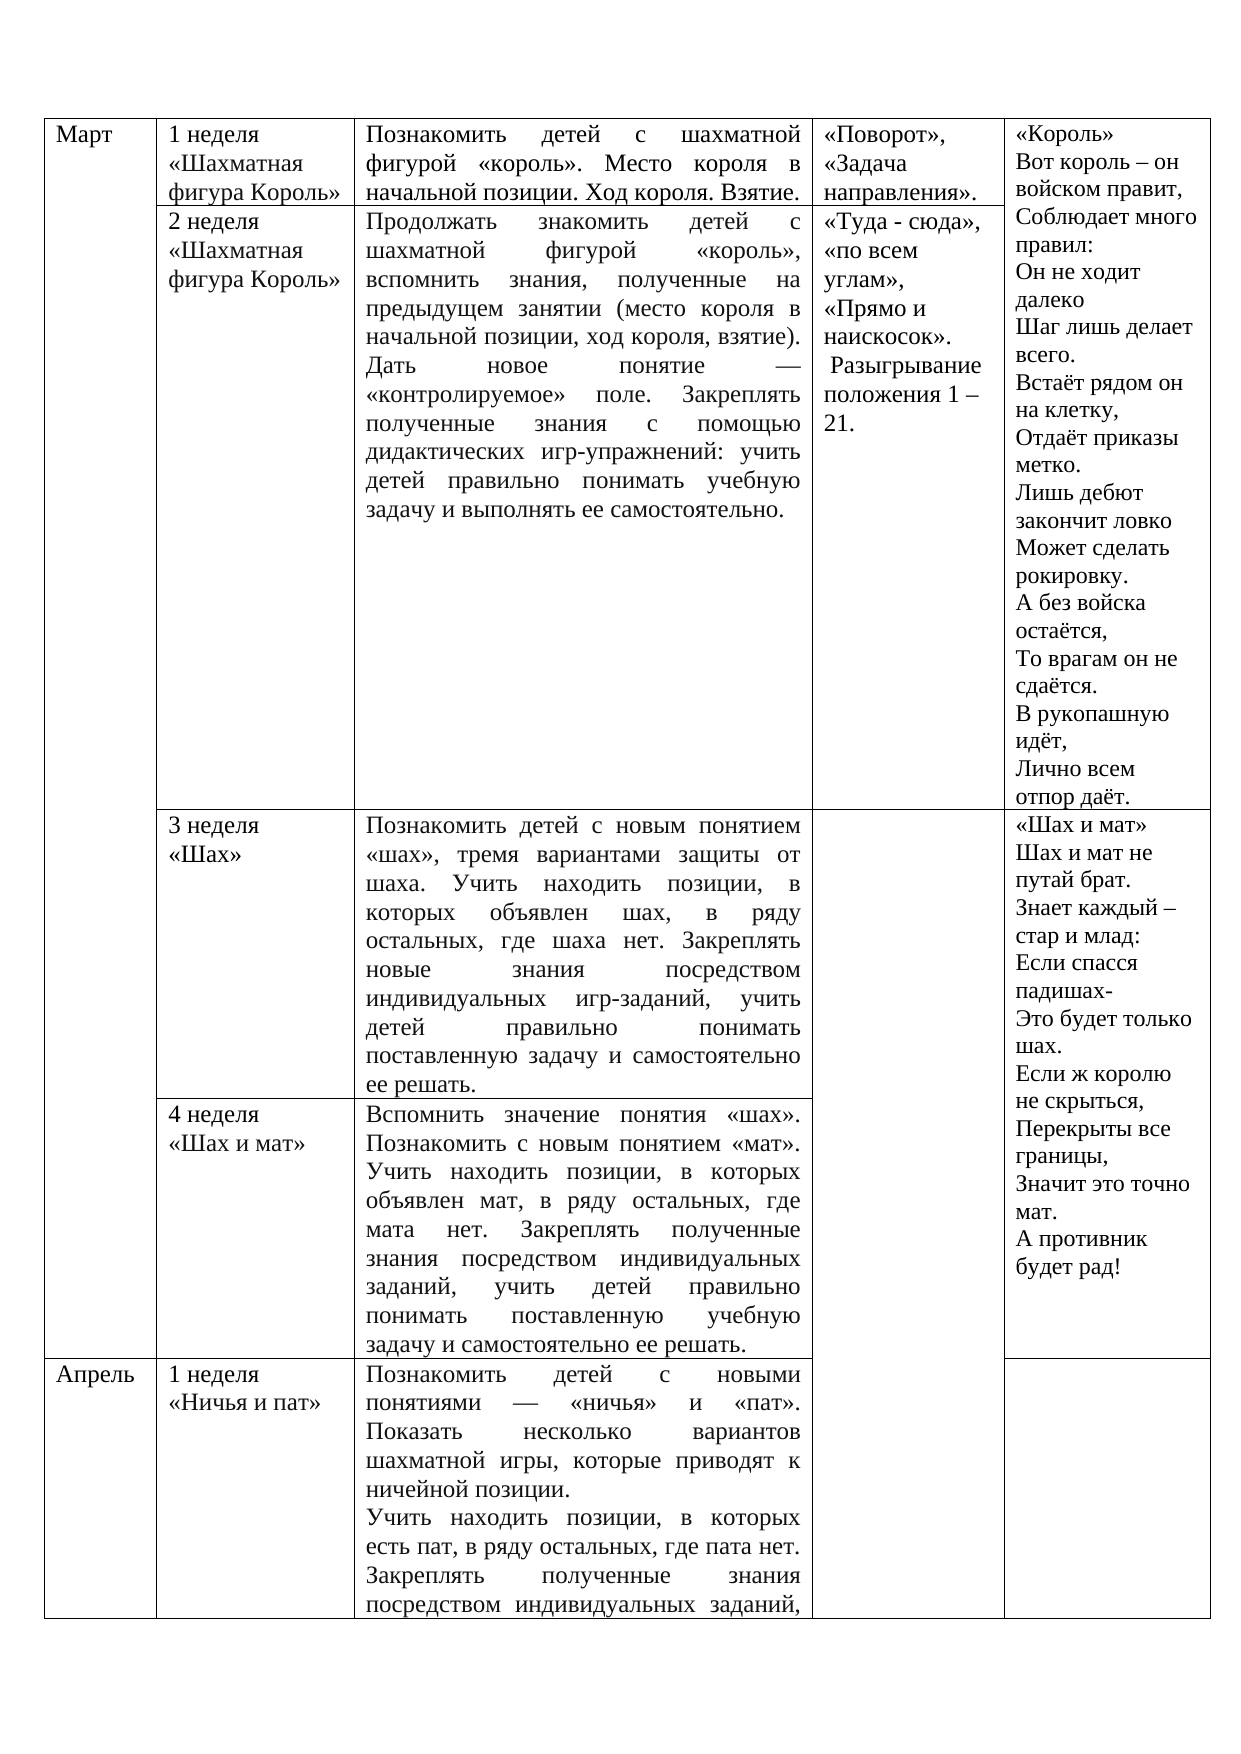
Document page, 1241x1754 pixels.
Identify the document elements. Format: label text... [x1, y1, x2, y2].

table_cell 2 неделя «Шахматная фигура Король» [157, 206, 354, 809]
table_cell [1005, 1359, 1210, 1617]
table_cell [157, 1359, 354, 1617]
table_cell Познакомить детей с шахматной фигурой «король». Место короля в начальной позиции. Ход короля. Взятие. [355, 119, 812, 205]
table_cell [813, 810, 1004, 1617]
table_cell «Король» Вот король – он войском правит, Соблюдает много правил: Он не ходит далеко Шаг лишь делает всего. Встаёт рядом он на клетку, Отдаёт приказы метко. Лишь дебют закончит ловко Может сделать рокировку. А без войска остаётся, То врагам он не сдаётся. В рукопашную идёт, Лично всем отпор даёт. [1005, 119, 1210, 809]
table_cell «Шах и мат» Шах и мат не путай брат. Знает каждый – стар и млад: Если спасся падишах- Это будет только шах. Если ж королю не скрыться, Перекрыты все границы, Значит это точно мат. А противник будет рад! [1005, 810, 1210, 1358]
table_cell Познакомить детей с новым понятием «шах», тремя вариантами защиты от шаха. Учить находить позиции, в которых объявлен шах, в ряду остальных, где шаха нет. Закреплять новые знания посредством индивидуальных игр-заданий, учить детей правильно понимать поставленную задачу и самостоятельно ее решать. [355, 810, 812, 1098]
table_cell Продолжать знакомить детей с шахматной фигурой «король», вспомнить знания, полученные на предыдущем занятии (место короля в начальной позиции, ход короля, взятие). Дать новое понятие — «контролируемое» поле. Закреплять полученные знания с помощью дидактических игр-упражнений: учить детей правильно понимать учебную задачу и выполнять ее самостоятельно. [355, 206, 812, 809]
table_cell Вспомнить значение понятия «шах». Познакомить с новым понятием «мат». Учить находить позиции, в которых объявлен мат, в ряду остальных, где мата нет. Закреплять полученные знания посредством индивидуальных заданий, учить детей правильно понимать поставленную учебную задачу и самостоятельно ее решать. [355, 1099, 812, 1358]
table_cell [355, 1359, 812, 1617]
table_cell «Туда - сюда», «по всем углам», «Прямо и наискосок». Разыгрывание положения 1 – 21. [813, 206, 1004, 809]
table_cell 3 неделя «Шах» [157, 810, 354, 1098]
table_cell 1 неделя «Шахматная фигура Король» [157, 119, 354, 205]
table_cell 4 неделя «Шах и мат» [157, 1099, 354, 1358]
table_cell Март [45, 119, 156, 1358]
table_cell «Поворот», «Задача направления». [813, 119, 1004, 205]
table_cell Апрель [45, 1359, 156, 1617]
